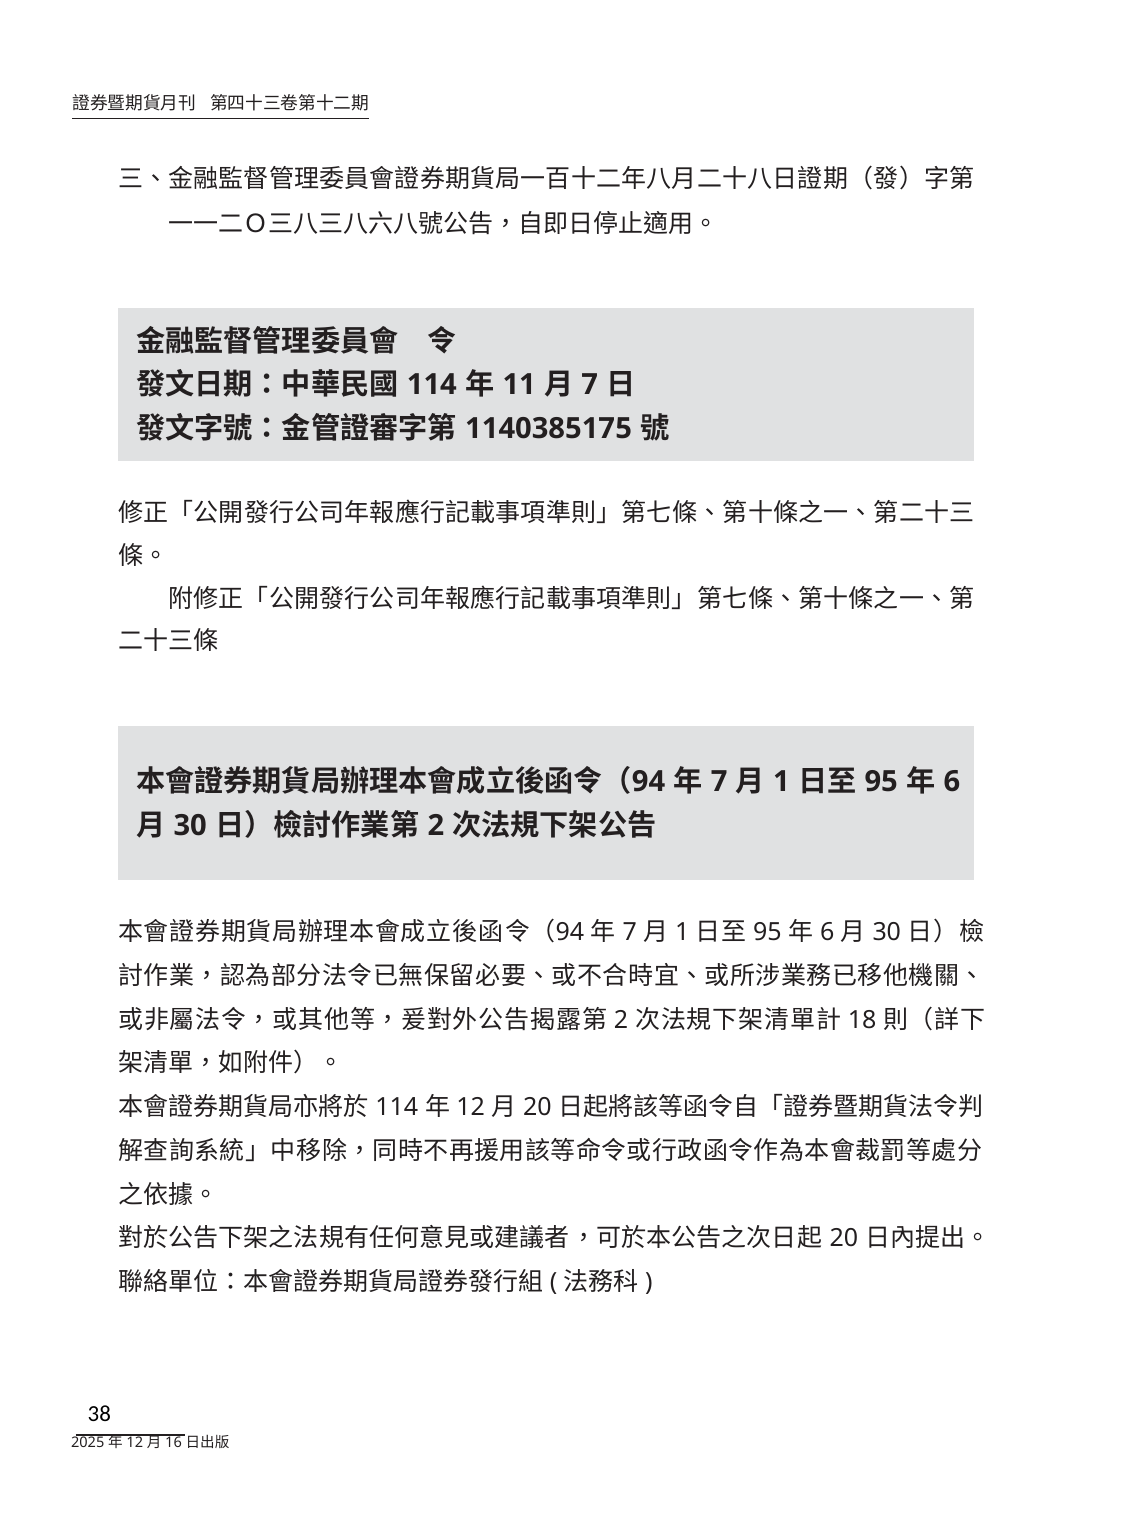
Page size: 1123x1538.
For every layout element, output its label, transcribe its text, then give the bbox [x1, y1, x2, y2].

text 對於公告下架之法規有任何意見或建議者，可於本公告之次日起 20 日內提出。 聯絡單位：本會證券期貨局證券發行組 ( 法務科 ) [118, 1212, 991, 1299]
text 發文日期：中華民國 114 年 11 月 7 日 [136, 361, 996, 404]
text 附修正「公開發行公司年報應行記載事項準則」第七條、第十條之一、第 二十三條 [118, 573, 985, 658]
text 本會證券期貨局辦理本會成立後函令（94 年 7 月 1 日至 95 年 6 [136, 767, 996, 801]
text 發文字號：金管證審字第 1140385175 號 [136, 404, 996, 448]
text 月 30 日）檢討作業第 2 次法規下架公告 [136, 801, 996, 845]
text 本會證券期貨局亦將於 114 年 12 月 20 日起將該等函令自「證券暨期貨法令判 解查詢系統」中移除，同時不再援用該等命令或行政函令作為本會裁罰等處分 之依據。 [118, 1081, 984, 1212]
text 本會證券期貨局辦理本會成立後函令（94 年 7 月 1 日至 95 年 6 月 30 日）檢 討作業，認為部分法令已無保留必要、或不合時宜、或所涉業務已移他機關、 或非屬法令，或其他等，爰對外公告揭露第 2 次法規下架清單計 18 則（詳下 架清單，如附件）。 [118, 906, 985, 1081]
text 三、金融監督管理委員會證券期貨局一百十二年八月二十八日證期（發）字第 [118, 165, 996, 194]
text 一一二Ｏ三八三八六八號公告，自即日停止適用。 [168, 194, 996, 238]
text 修正「公開發行公司年報應行記載事項準則」第七條、第十條之一、第二十三 條。 [118, 488, 984, 573]
text 金融監督管理委員會 令 [136, 327, 996, 361]
